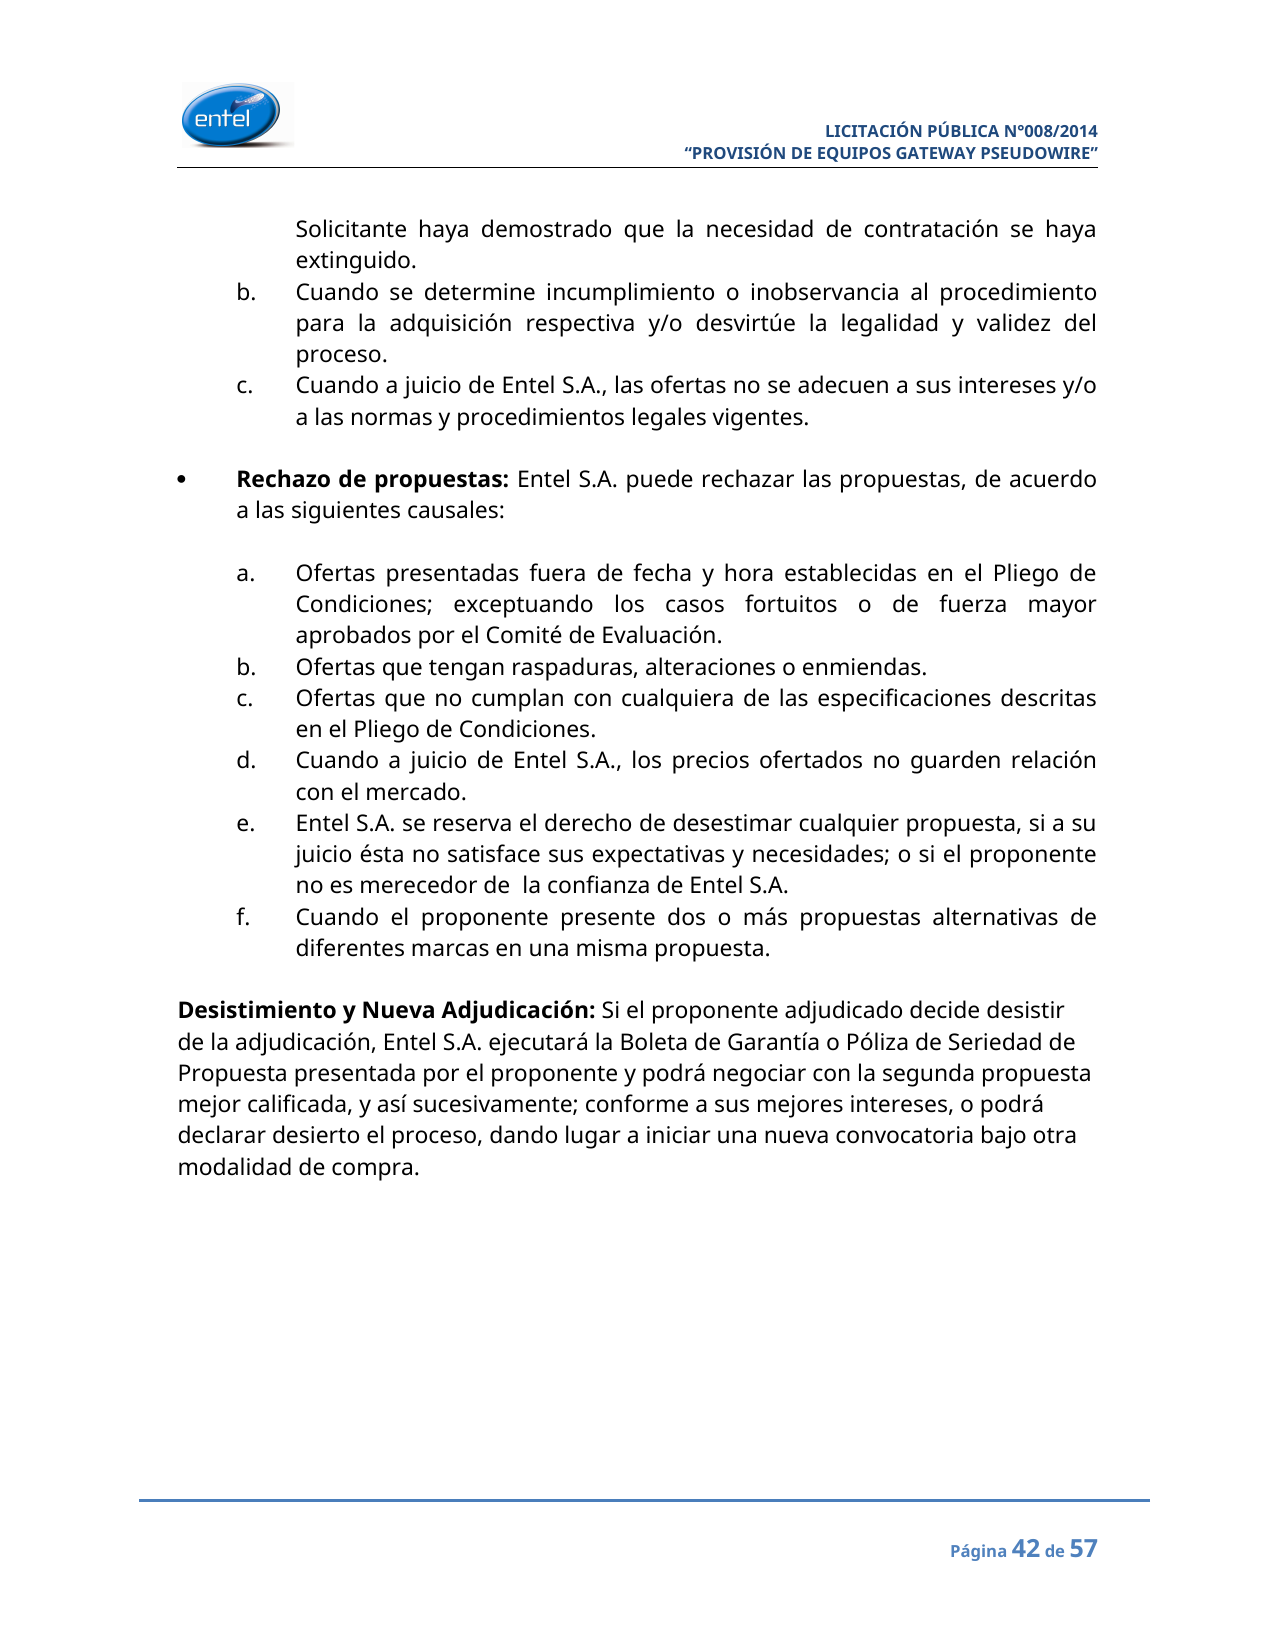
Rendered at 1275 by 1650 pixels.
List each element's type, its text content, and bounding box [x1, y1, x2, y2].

list Cuando se determine incumplimiento o inobservancia al procedimiento para la adquisición respectiva y/o desvirtúe la legalidad y validez del proceso. [236, 276, 1098, 369]
list Ofertas que no cumplan con cualquiera de las especificaciones descritas en el Pliego de Condiciones. [236, 682, 1098, 744]
list Ofertas que tengan raspaduras, alteraciones o enmiendas. [236, 651, 1098, 682]
list Cuando a juicio de Entel S.A., los precios ofertados no guarden relación con el mercado. [236, 744, 1098, 807]
text Desistimiento y Nueva Adjudicación: Si el proponente adjudicado decide desistir de la adjudicación, Entel S.A. ejecutará la Boleta de Garantía o Póliza de Seriedad de Propuesta presentada por el proponente y podrá negociar con la segunda propuesta mejor calificada, y así sucesivamente; conforme a sus mejores intereses, o podrá declarar desierto el proceso, dando lugar a iniciar una nueva convocatoria bajo otra modalidad de compra. [177, 994, 1098, 1182]
list Ofertas presentadas fuera de fecha y hora establecidas en el Pliego de Condiciones; exceptuando los casos fortuitos o de fuerza mayor aprobados por el Comité de Evaluación. [236, 557, 1098, 651]
picture [182, 82, 295, 148]
list Cuando a juicio de Entel S.A., las ofertas no se adecuen a sus intereses y/o a las normas y procedimientos legales vigentes. [236, 369, 1098, 432]
list Cuando el proponente presente dos o más propuestas alternativas de diferentes marcas en una misma propuesta. [236, 901, 1098, 963]
list Rechazo de propuestas: Entel S.A. puede rechazar las propuestas, de acuerdo a las siguientes causales: [177, 463, 1098, 526]
list Entel S.A. se reserva el derecho de desestimar cualquier propuesta, si a su juicio ésta no satisface sus expectativas y necesidades; o si el proponente no es merecedor de la confianza de Entel S.A. [236, 807, 1098, 901]
